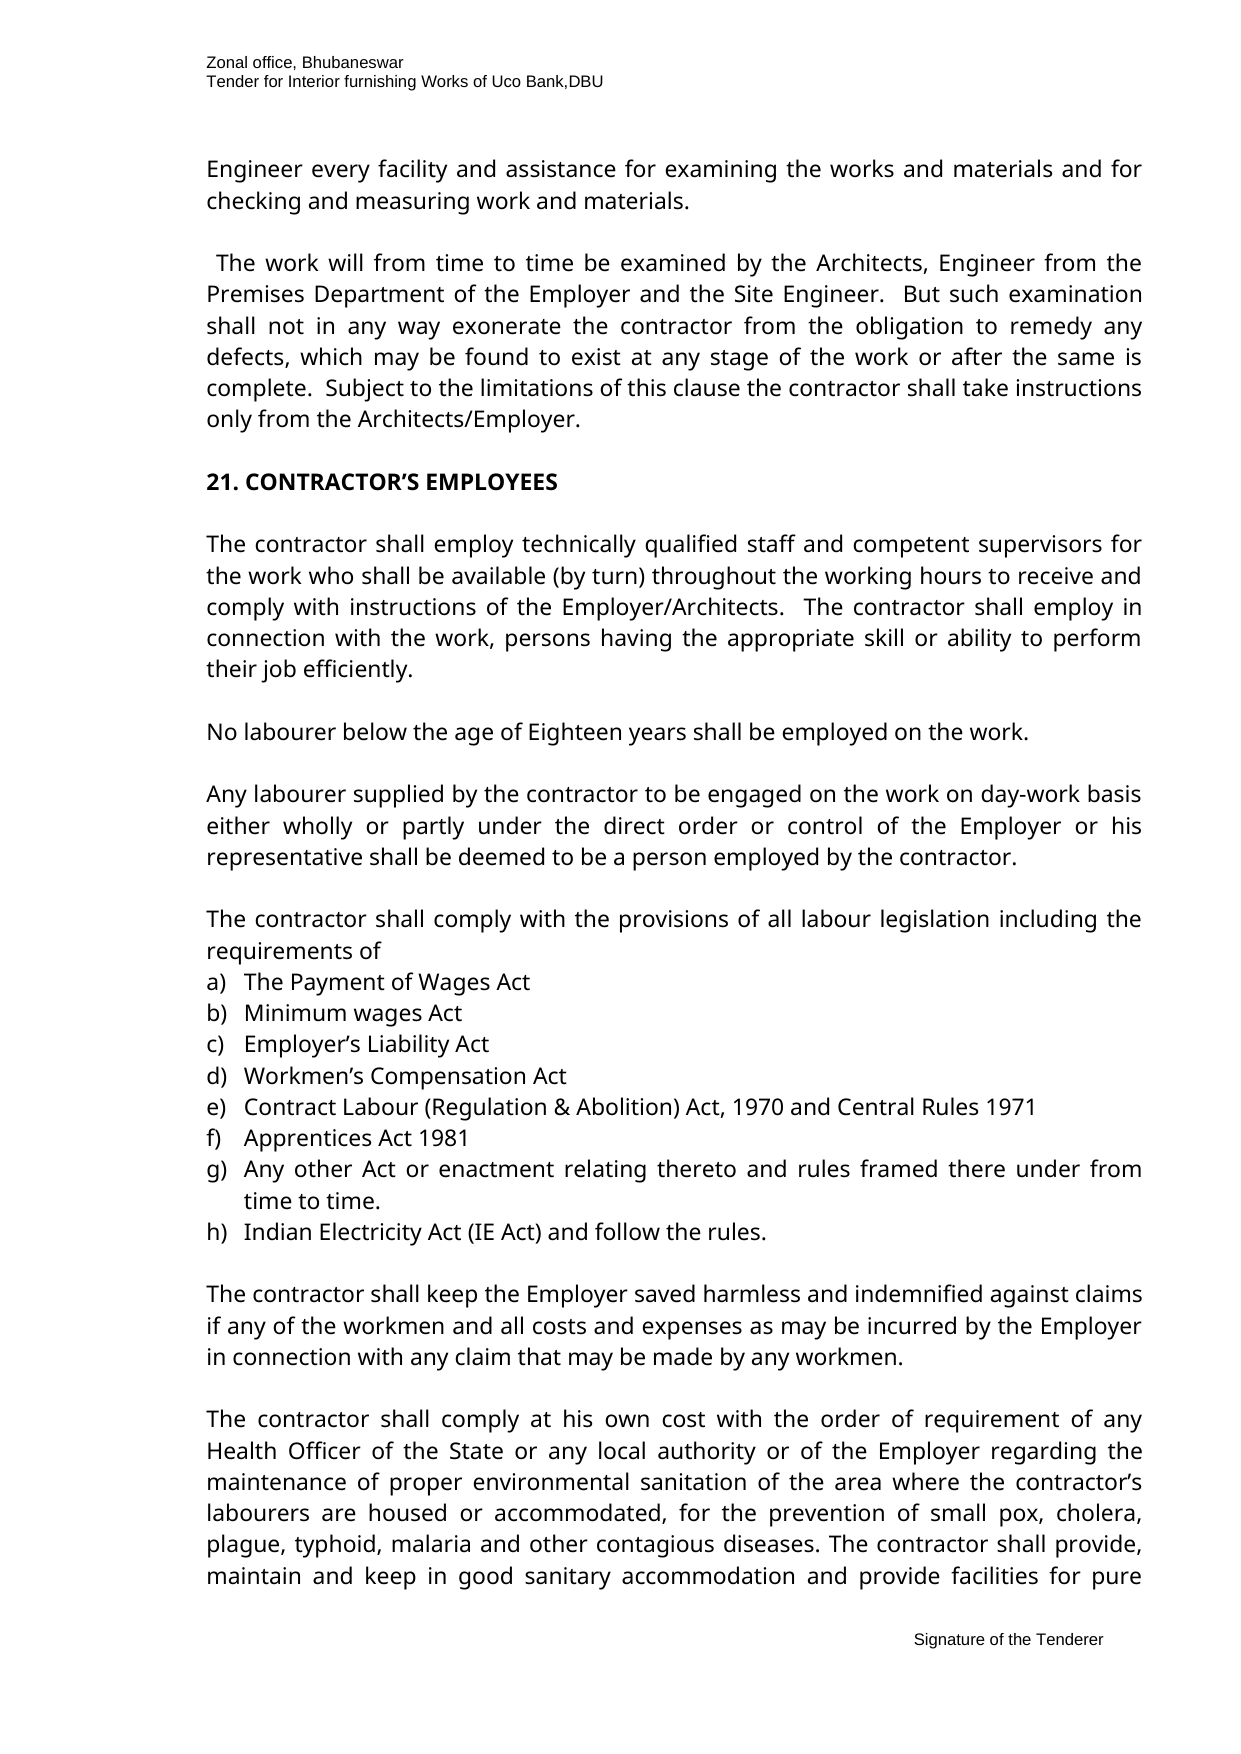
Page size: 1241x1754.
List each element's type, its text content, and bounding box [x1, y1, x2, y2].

list Workmen’s Compensation Act [206, 1059, 1144, 1091]
list Indian Electricity Act (IE Act) and follow the rules. [206, 1216, 1144, 1247]
list Employer’s Liability Act [206, 1028, 1144, 1059]
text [206, 1403, 1144, 1591]
list Contract Labour (Regulation & Abolition) Act, 1970 and Central Rules 1971 [206, 1091, 1144, 1122]
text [206, 153, 1144, 216]
text No labourer below the age of Eighteen years shall be employed on the work. [206, 716, 1144, 747]
list The Payment of Wages Act [206, 966, 1144, 997]
list Apprentices Act 1981 [206, 1122, 1144, 1153]
text The contractor shall keep the Employer saved harmless and indemnified against claims if any of the workmen and all costs and expenses as may be incurred by the Employer in connection with any claim that may be made by any workmen. [206, 1278, 1144, 1372]
text The contractor shall comply with the provisions of all labour legislation including the requirements of [206, 903, 1144, 966]
text The work will from time to time be examined by the Architects, Engineer from the Premises Department of the Employer and the Site Engineer. But such examination shall not in any way exonerate the contractor from the obligation to remedy any defects, which may be found to exist at any stage of the work or after the same is complete. Subject to the limitations of this clause the contractor shall take instructions only from the Architects/Employer. [206, 247, 1144, 434]
list Minimum wages Act [206, 997, 1144, 1028]
text Any labourer supplied by the contractor to be engaged on the work on day-work basis either wholly or partly under the direct order or control of the Employer or his representative shall be deemed to be a person employed by the contractor. [206, 778, 1144, 872]
text 21. CONTRACTOR’S EMPLOYEES [206, 466, 1144, 497]
text The contractor shall employ technically qualified staff and competent supervisors for the work who shall be available (by turn) throughout the working hours to receive and comply with instructions of the Employer/Architects. The contractor shall employ in connection with the work, persons having the appropriate skill or ability to perform their job efficiently. [206, 528, 1144, 684]
list Any other Act or enactment relating thereto and rules framed there under from time to time. [206, 1153, 1144, 1216]
